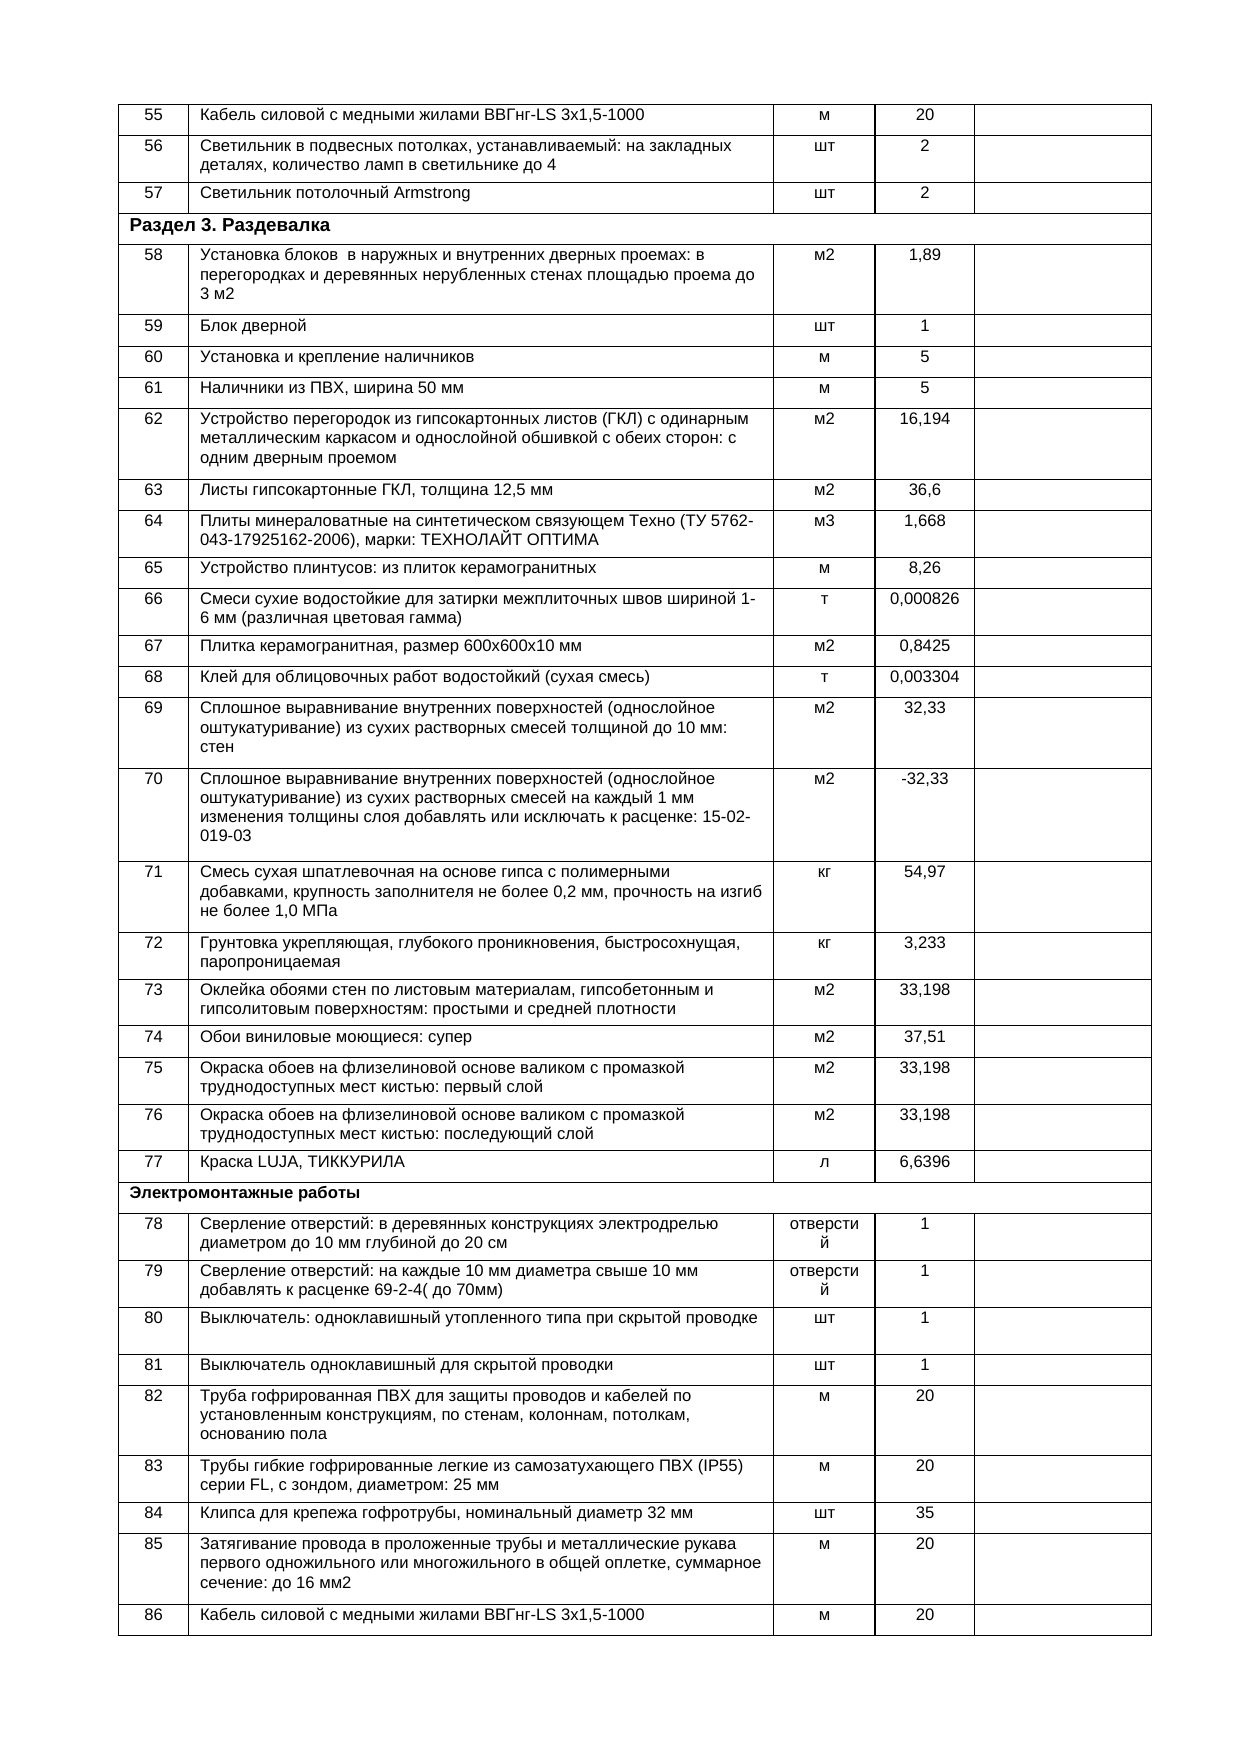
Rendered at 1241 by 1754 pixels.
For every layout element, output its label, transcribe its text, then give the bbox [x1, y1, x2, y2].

table_cell 0,000826 [876, 589, 974, 635]
table_cell 35 [876, 1503, 974, 1533]
table_cell 1,89 [876, 245, 974, 314]
table_cell Краска LUJA, ТИККУРИЛА [189, 1151, 773, 1182]
table_cell 54,97 [876, 862, 974, 932]
table_cell 66 [119, 589, 188, 635]
table_cell Кабель силовой с медными жилами ВВГнг-LS 3х1,5-1000 [189, 1605, 773, 1635]
table_cell Сплошное выравнивание внутренних поверхностей (однослойное оштукатуривание) из сухих растворных смесей на каждый 1 мм изменения толщины слоя добавлять или исключать к расценке: 15-02-019-03 [189, 769, 773, 861]
table_cell 1 [876, 1308, 974, 1353]
table_cell м [774, 1456, 874, 1502]
table_cell [975, 1456, 1151, 1502]
table_cell Раздел 3. Раздевалка [119, 214, 1151, 244]
table_cell м3 [774, 511, 874, 557]
table_cell [975, 1261, 1151, 1307]
table_cell [975, 315, 1151, 346]
table_cell 84 [119, 1503, 188, 1533]
table_cell 64 [119, 511, 188, 557]
table_cell шт [774, 1355, 874, 1385]
table_cell м2 [774, 636, 874, 666]
table_cell [975, 1355, 1151, 1385]
table_cell Клей для облицовочных работ водостойкий (сухая смесь) [189, 667, 773, 697]
table_cell Смеси сухие водостойкие для затирки межплиточных швов шириной 1-6 мм (различная цветовая гамма) [189, 589, 773, 635]
table_cell Плиты минераловатные на синтетическом связующем Техно (ТУ 5762-043-17925162-2006), марки: ТЕХНОЛАЙТ ОПТИМА [189, 511, 773, 557]
table_cell [975, 1605, 1151, 1635]
table_cell [975, 1214, 1151, 1260]
table_cell Затягивание провода в проложенные трубы и металлические рукава первого одножильного или многожильного в общей оплетке, суммарное сечение: до 16 мм2 [189, 1534, 773, 1603]
table_cell 8,26 [876, 558, 974, 588]
table_cell Окраска обоев на флизелиновой основе валиком с промазкой труднодоступных мест кистью: первый слой [189, 1058, 773, 1103]
table_cell Сплошное выравнивание внутренних поверхностей (однослойное оштукатуривание) из сухих растворных смесей толщиной до 10 мм: стен [189, 698, 773, 767]
table_cell 73 [119, 980, 188, 1025]
table_cell 62 [119, 409, 188, 478]
table_cell 33,198 [876, 980, 974, 1025]
table_cell м2 [774, 980, 874, 1025]
table_cell м [774, 1605, 874, 1635]
table_cell Устройство перегородок из гипсокартонных листов (ГКЛ) с одинарным металлическим каркасом и однослойной обшивкой с обеих сторон: с одним дверным проемом [189, 409, 773, 478]
table_cell 32,33 [876, 698, 974, 767]
table_cell [975, 1503, 1151, 1533]
table_cell 74 [119, 1026, 188, 1057]
table_cell [975, 1026, 1151, 1057]
table_cell [975, 636, 1151, 666]
table_cell шт [774, 1308, 874, 1353]
table_cell 3,233 [876, 933, 974, 978]
table_cell [975, 698, 1151, 767]
table_cell м [774, 1386, 874, 1455]
table_cell [975, 245, 1151, 314]
table_cell 69 [119, 698, 188, 767]
table_cell [975, 378, 1151, 408]
table_cell 1 [876, 315, 974, 346]
table_cell [975, 980, 1151, 1025]
table_cell 82 [119, 1386, 188, 1455]
table_cell м2 [774, 1105, 874, 1150]
table_cell [975, 1151, 1151, 1182]
table_cell [975, 1386, 1151, 1455]
table_cell Окраска обоев на флизелиновой основе валиком с промазкой труднодоступных мест кистью: последующий слой [189, 1105, 773, 1150]
table_cell 81 [119, 1355, 188, 1385]
table_cell 0,8425 [876, 636, 974, 666]
table_cell 37,51 [876, 1026, 974, 1057]
table_cell 76 [119, 1105, 188, 1150]
table_cell 20 [876, 1386, 974, 1455]
table_cell [975, 1105, 1151, 1150]
table_cell 1 [876, 1214, 974, 1260]
table_cell 16,194 [876, 409, 974, 478]
table_cell т [774, 667, 874, 697]
table_cell 6,6396 [876, 1151, 974, 1182]
table_cell [975, 480, 1151, 510]
table_cell 1,668 [876, 511, 974, 557]
table_cell 20 [876, 1605, 974, 1635]
table_cell 59 [119, 315, 188, 346]
table_cell Электромонтажные работы [119, 1183, 1151, 1213]
table_cell м [774, 378, 874, 408]
table_cell т [774, 589, 874, 635]
table_cell м2 [774, 1058, 874, 1103]
table_cell Установка и крепление наличников [189, 347, 773, 377]
table_cell Сверление отверстий: на каждые 10 мм диаметра свыше 10 мм добавлять к расценке 69-2-4( до 70мм) [189, 1261, 773, 1307]
table_cell м [774, 347, 874, 377]
table_cell отверстий [774, 1214, 874, 1260]
table_cell Устройство плинтусов: из плиток керамогранитных [189, 558, 773, 588]
table_cell м [774, 558, 874, 588]
table_cell Трубы гибкие гофрированные легкие из самозатухающего ПВХ (IP55) серии FL, с зондом, диаметром: 25 мм [189, 1456, 773, 1502]
table_cell 57 [119, 183, 188, 213]
table_cell 75 [119, 1058, 188, 1103]
table_cell 63 [119, 480, 188, 510]
table_cell 2 [876, 136, 974, 182]
table_cell 70 [119, 769, 188, 861]
table_cell 2 [876, 183, 974, 213]
table_cell 1 [876, 1261, 974, 1307]
table_cell 85 [119, 1534, 188, 1603]
table_cell [975, 1308, 1151, 1353]
table_cell Обои виниловые моющиеся: супер [189, 1026, 773, 1057]
table_cell [975, 862, 1151, 932]
table_cell [975, 409, 1151, 478]
table_cell [975, 1058, 1151, 1103]
table_cell [975, 589, 1151, 635]
table_cell 79 [119, 1261, 188, 1307]
table_cell л [774, 1151, 874, 1182]
table_cell м2 [774, 480, 874, 510]
table_cell Блок дверной [189, 315, 773, 346]
table_cell 56 [119, 136, 188, 182]
table_cell Выключатель: одноклавишный утопленного типа при скрытой проводке [189, 1308, 773, 1353]
table_cell 80 [119, 1308, 188, 1353]
table_cell 5 [876, 347, 974, 377]
table_cell шт [774, 315, 874, 346]
table_cell 78 [119, 1214, 188, 1260]
table_cell Кабель силовой с медными жилами ВВГнг-LS 3х1,5-1000 [189, 105, 773, 135]
table_cell [975, 558, 1151, 588]
table_cell 5 [876, 378, 974, 408]
table_cell 65 [119, 558, 188, 588]
table_cell Смесь сухая шпатлевочная на основе гипса с полимерными добавками, крупность заполнителя не более 0,2 мм, прочность на изгиб не более 1,0 МПа [189, 862, 773, 932]
table_cell [975, 105, 1151, 135]
table_cell 83 [119, 1456, 188, 1502]
table_cell 86 [119, 1605, 188, 1635]
table_cell Грунтовка укрепляющая, глубокого проникновения, быстросохнущая, паропроницаемая [189, 933, 773, 978]
table_cell [975, 769, 1151, 861]
table_cell 71 [119, 862, 188, 932]
table_cell 72 [119, 933, 188, 978]
table_cell Плитка керамогранитная, размер 600х600х10 мм [189, 636, 773, 666]
table_cell м2 [774, 245, 874, 314]
table_cell 58 [119, 245, 188, 314]
table_cell м [774, 1534, 874, 1603]
table_cell -32,33 [876, 769, 974, 861]
table_cell [975, 183, 1151, 213]
table_cell 61 [119, 378, 188, 408]
table_cell 36,6 [876, 480, 974, 510]
table_cell Выключатель одноклавишный для скрытой проводки [189, 1355, 773, 1385]
table_cell [975, 136, 1151, 182]
table_cell шт [774, 1503, 874, 1533]
table_cell Установка блоков в наружных и внутренних дверных проемах: в перегородках и деревянных нерубленных стенах площадью проема до 3 м2 [189, 245, 773, 314]
table_cell 67 [119, 636, 188, 666]
table_cell Светильник потолочный Аrmstrong [189, 183, 773, 213]
table_cell м2 [774, 769, 874, 861]
table_cell 68 [119, 667, 188, 697]
table_cell Сверление отверстий: в деревянных конструкциях электродрелью диаметром до 10 мм глубиной до 20 см [189, 1214, 773, 1260]
table_cell м2 [774, 409, 874, 478]
table_cell шт [774, 136, 874, 182]
table_cell 77 [119, 1151, 188, 1182]
table_cell м2 [774, 698, 874, 767]
table_cell 33,198 [876, 1105, 974, 1150]
table_cell 20 [876, 1456, 974, 1502]
table_cell Труба гофрированная ПВХ для защиты проводов и кабелей по установленным конструкциям, по стенам, колоннам, потолкам, основанию пола [189, 1386, 773, 1455]
table_cell 33,198 [876, 1058, 974, 1103]
table_cell 60 [119, 347, 188, 377]
table_cell [975, 511, 1151, 557]
table_cell Наличники из ПВХ, ширина 50 мм [189, 378, 773, 408]
table_cell 20 [876, 1534, 974, 1603]
table_cell Листы гипсокартонные ГКЛ, толщина 12,5 мм [189, 480, 773, 510]
table_cell 1 [876, 1355, 974, 1385]
table_cell Клипса для крепежа гофротрубы, номинальный диаметр 32 мм [189, 1503, 773, 1533]
table_cell Светильник в подвесных потолках, устанавливаемый: на закладных деталях, количество ламп в светильнике до 4 [189, 136, 773, 182]
table_cell м2 [774, 1026, 874, 1057]
table_cell Оклейка обоями стен по листовым материалам, гипсобетонным и гипсолитовым поверхностям: простыми и средней плотности [189, 980, 773, 1025]
table_cell 0,003304 [876, 667, 974, 697]
table_cell отверстий [774, 1261, 874, 1307]
table_cell [975, 1534, 1151, 1603]
table_cell [975, 933, 1151, 978]
table_cell 55 [119, 105, 188, 135]
table_cell 20 [876, 105, 974, 135]
table_cell кг [774, 933, 874, 978]
table_cell [975, 667, 1151, 697]
table_cell шт [774, 183, 874, 213]
table_cell кг [774, 862, 874, 932]
table_cell м [774, 105, 874, 135]
table_cell [975, 347, 1151, 377]
